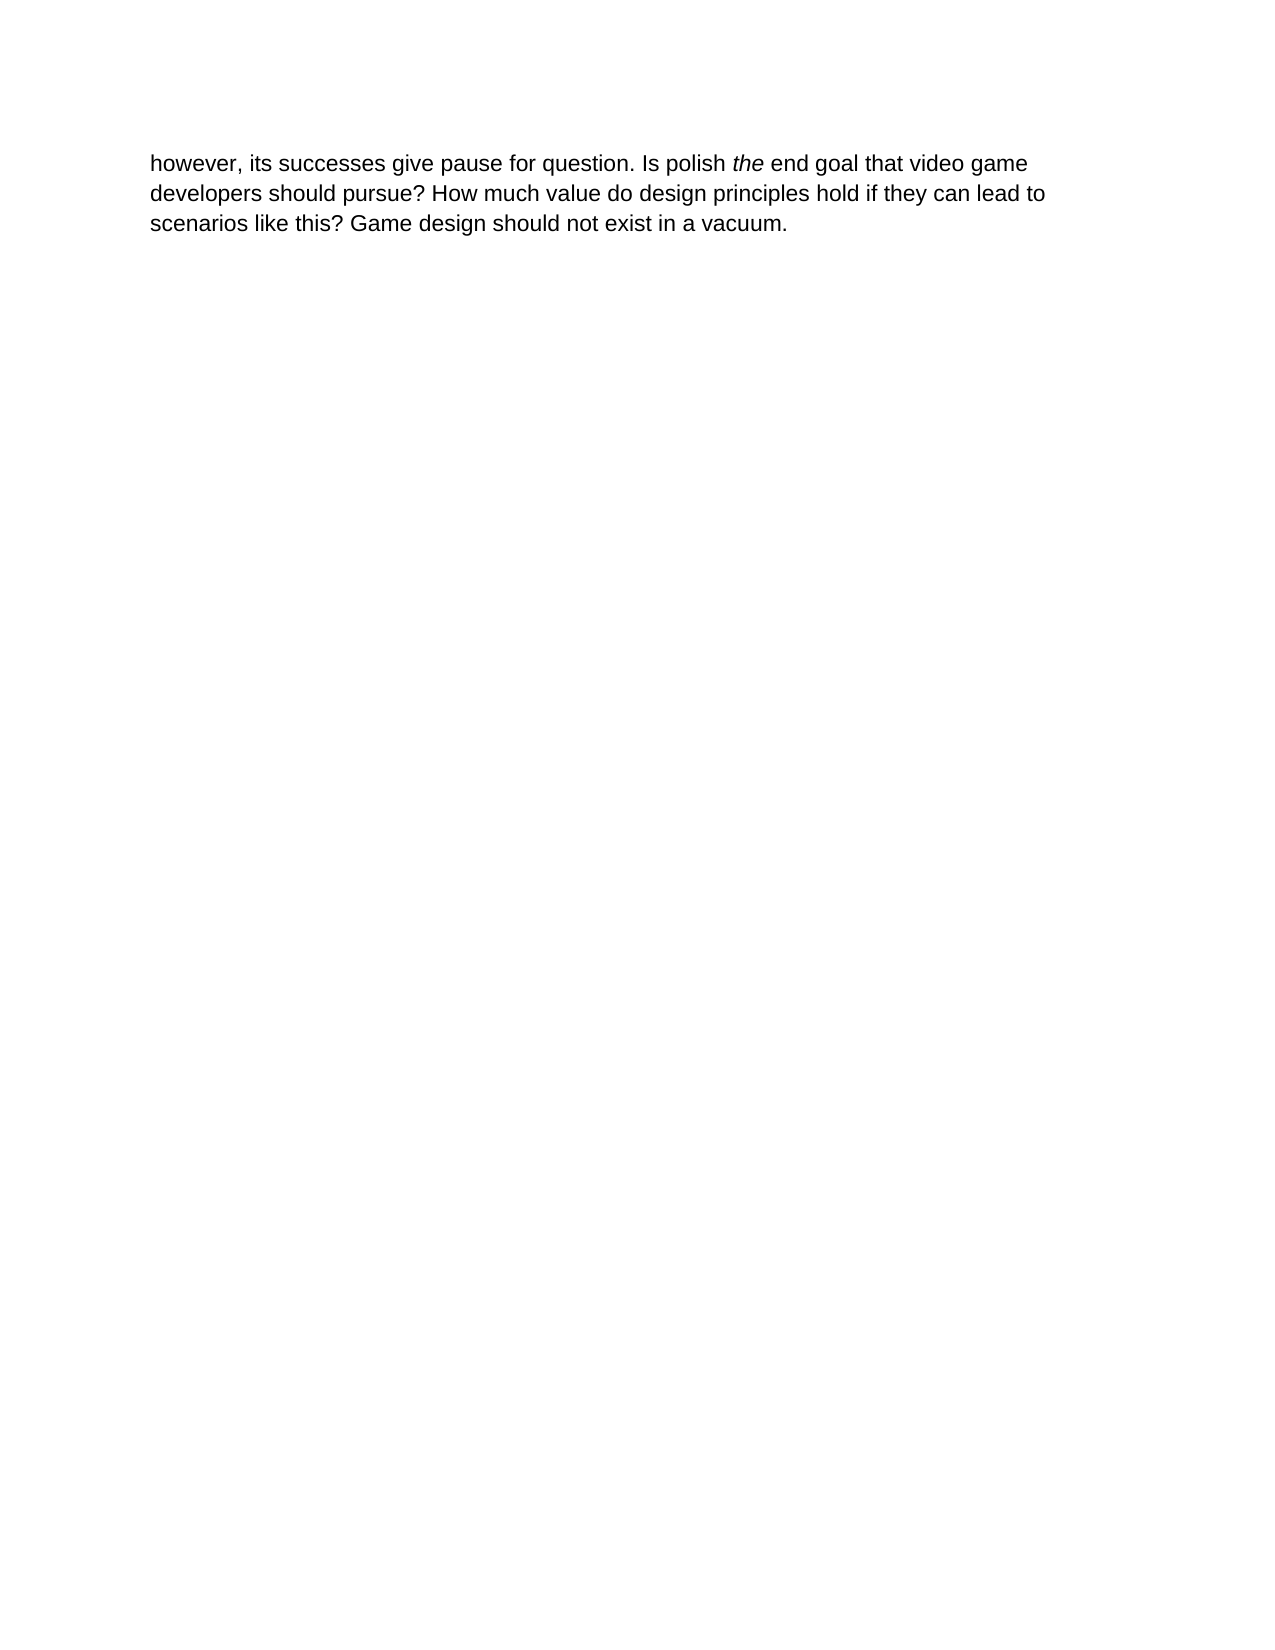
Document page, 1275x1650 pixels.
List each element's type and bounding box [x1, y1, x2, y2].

text [150, 150, 1125, 237]
